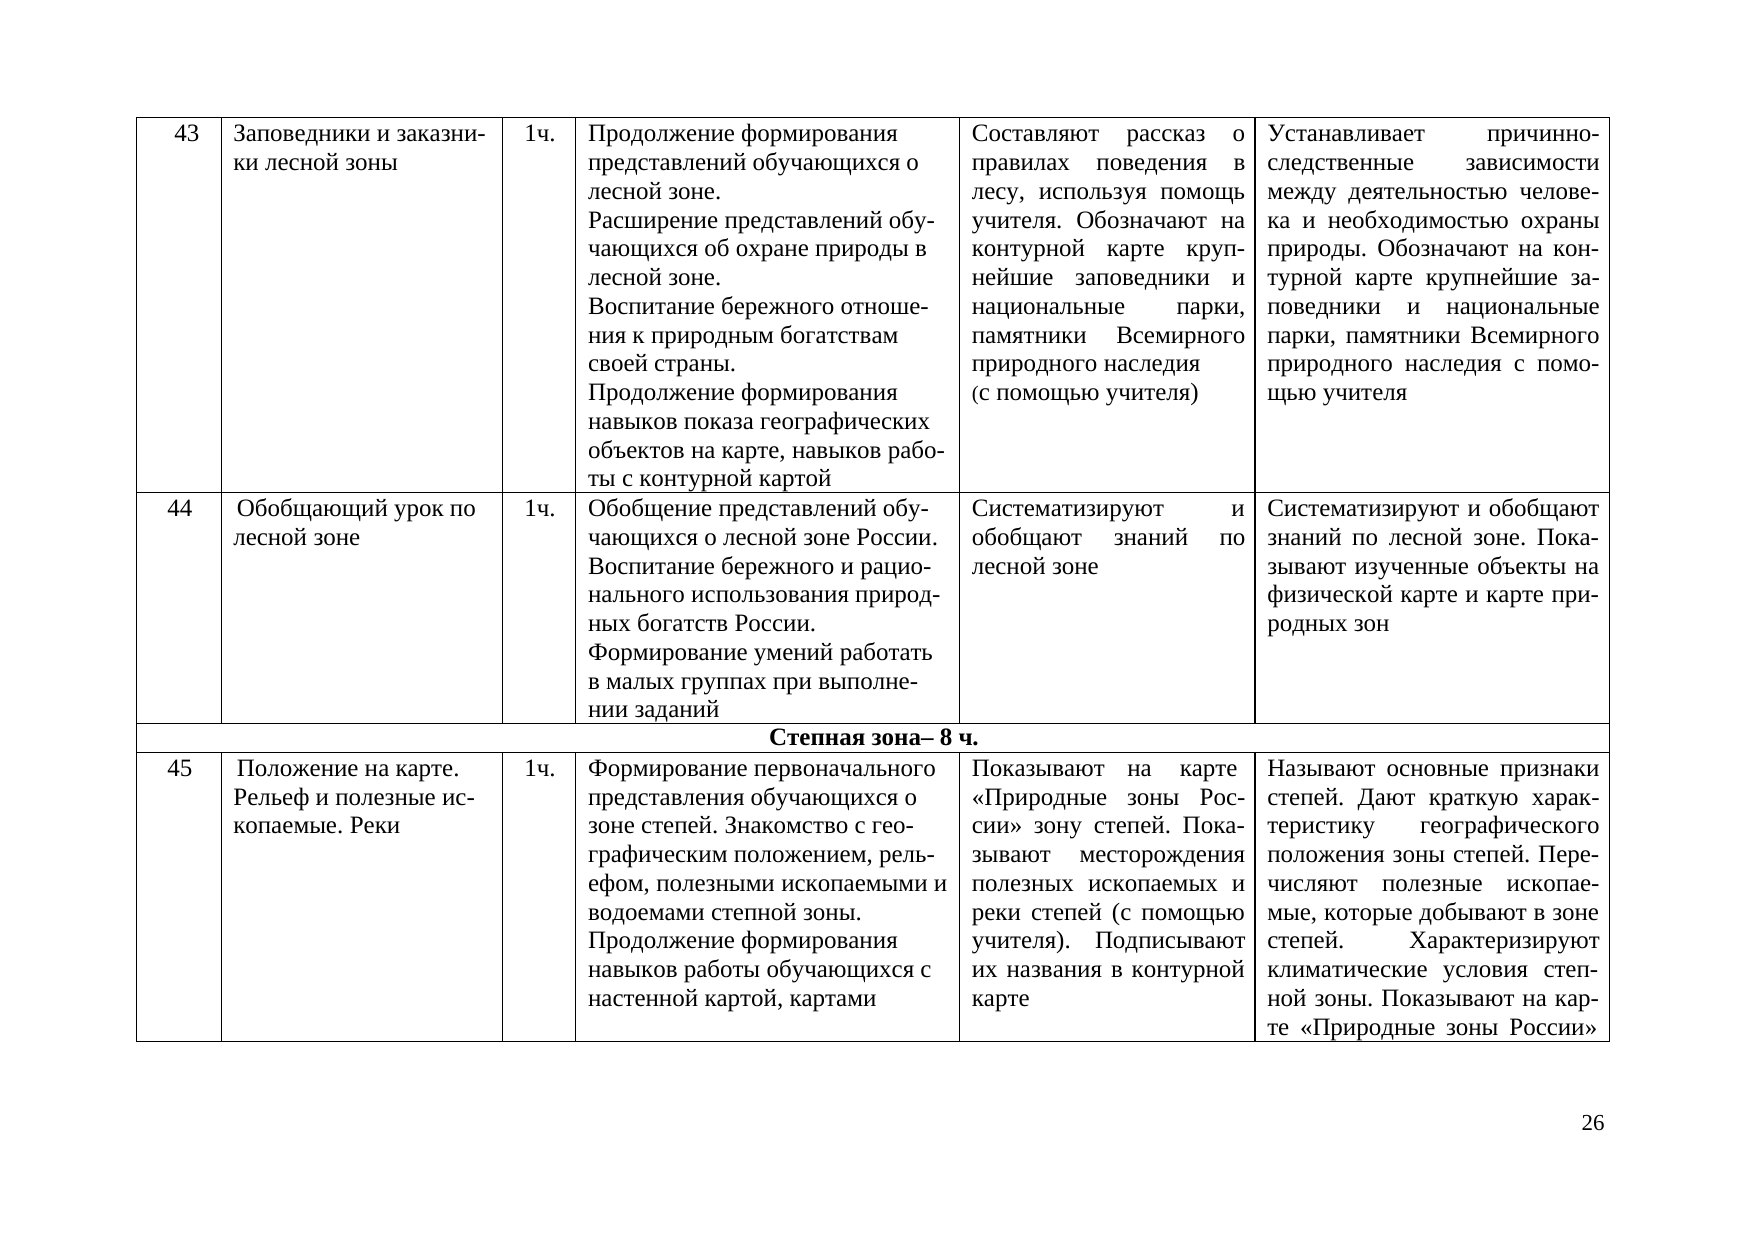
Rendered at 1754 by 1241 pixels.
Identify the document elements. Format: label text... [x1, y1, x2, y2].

table_header 43 [137, 118, 221, 492]
table_cell 44 [137, 493, 221, 723]
table_cell Положение на карте. Рельеф и полезные ис- копаемые. Реки [222, 753, 502, 1041]
table_header Устанавливает причинно- следственные зависимости между деятельностью челове- ка и необходимостью охраны природы. Обозначают на кон- турной карте крупнейшие за- поведники и национальные парки, памятники Всемирного природного наследия с помо- щью учителя [1256, 118, 1609, 492]
table_header Заповедники и заказни- ки лесной зоны [222, 118, 502, 492]
table_cell Систематизируют и обобщают знаний по лесной зоне [960, 493, 1254, 723]
table_header Продолжение формирования представлений обучающихся о лесной зоне. Расширение представлений обу- чающихся об охране природы в лесной зоне. Воспитание бережного отноше- ния к природным богатствам своей страны. Продолжение формирования навыков показа географических объектов на карте, навыков рабо- ты с контурной картой [576, 118, 959, 492]
table_cell Показывают на карте «Природные зоны Рос- сии» зону степей. Пока- зывают месторождения полезных ископаемых и реки степей (с помощью учителя). Подписывают их названия в контурной карте [960, 753, 1254, 1041]
table_cell Степная зона– 8 ч. [137, 724, 1609, 752]
table_cell Называют основные признаки степей. Дают краткую харак- теристику географического положения зоны степей. Пере- числяют полезные ископае- мые, которые добывают в зоне степей. Характеризируют климатические условия степ- ной зоны. Показывают на кар- те «Природные зоны России» [1256, 753, 1609, 1041]
table_cell Обобщающий урок по лесной зоне [222, 493, 502, 723]
table_cell Систематизируют и обобщают знаний по лесной зоне. Пока- зывают изученные объекты на физической карте и карте при- родных зон [1256, 493, 1609, 723]
table_cell Обобщение представлений обу- чающихся о лесной зоне России. Воспитание бережного и рацио- нального использования природ- ных богатств России. Формирование умений работать в малых группах при выполне- нии заданий [576, 493, 959, 723]
table_cell 1ч. [503, 753, 575, 1041]
table_header 1ч. [503, 118, 575, 492]
table_cell 1ч. [503, 493, 575, 723]
table_cell 45 [137, 753, 221, 1041]
table_header Составляют рассказ о правилах поведения в лесу, используя помощь учителя. Обозначают на контурной карте круп- нейшие заповедники и национальные парки, памятники Всемирного природного наследия (с помощью учителя) [960, 118, 1254, 492]
table_cell Формирование первоначального представления обучающихся о зоне степей. Знакомство с гео- графическим положением, рель- ефом, полезными ископаемыми и водоемами степной зоны. Продолжение формирования навыков работы обучающихся с настенной картой, картами [576, 753, 959, 1041]
